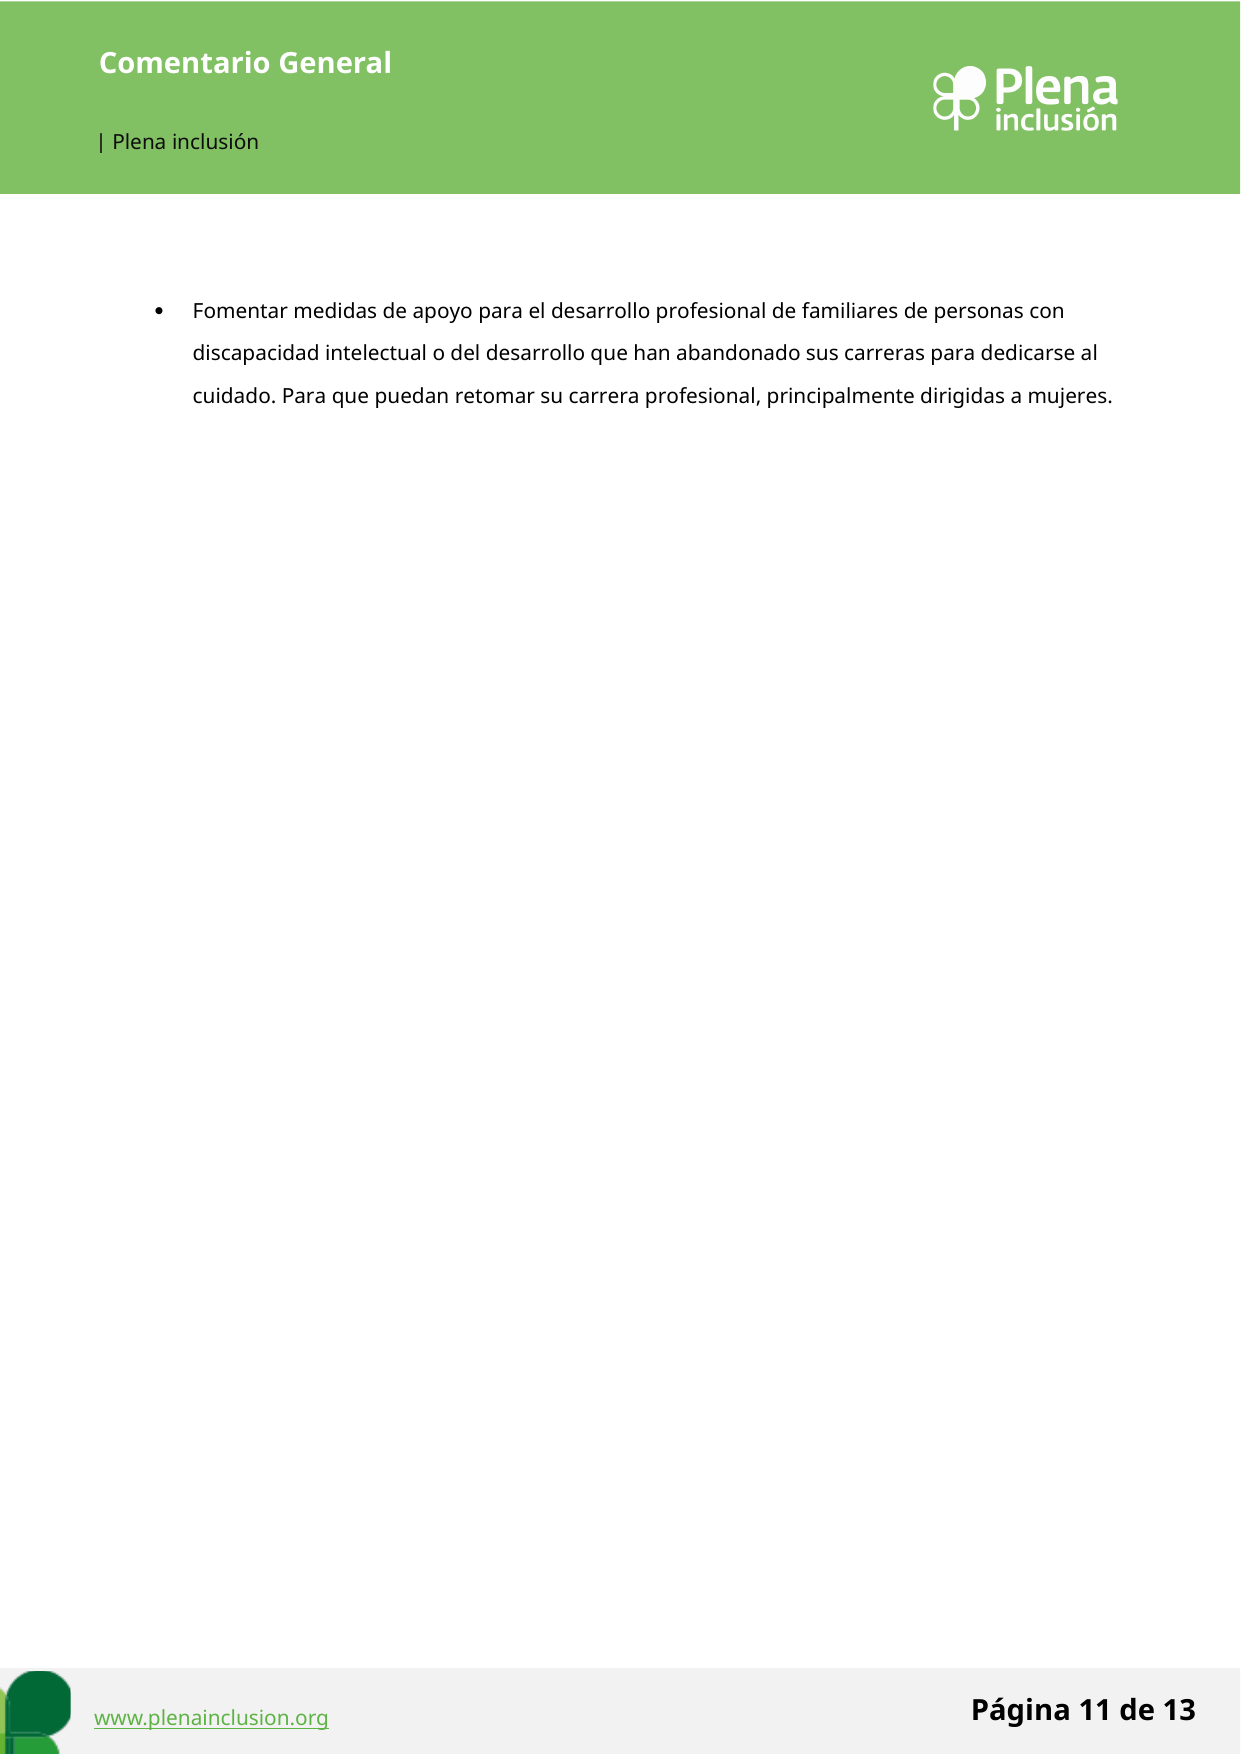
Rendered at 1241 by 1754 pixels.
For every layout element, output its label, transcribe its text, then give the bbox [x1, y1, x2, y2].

list Fomentar medidas de apoyo para el desarrollo profesional de familiares de personas con discapacidad intelectual o del desarrollo que han abandonado sus carreras para dedicarse al cuidado. Para que puedan retomar su carrera profesional, principalmente dirigidas a mujeres. [155, 296, 1122, 409]
picture [933, 66, 1118, 131]
